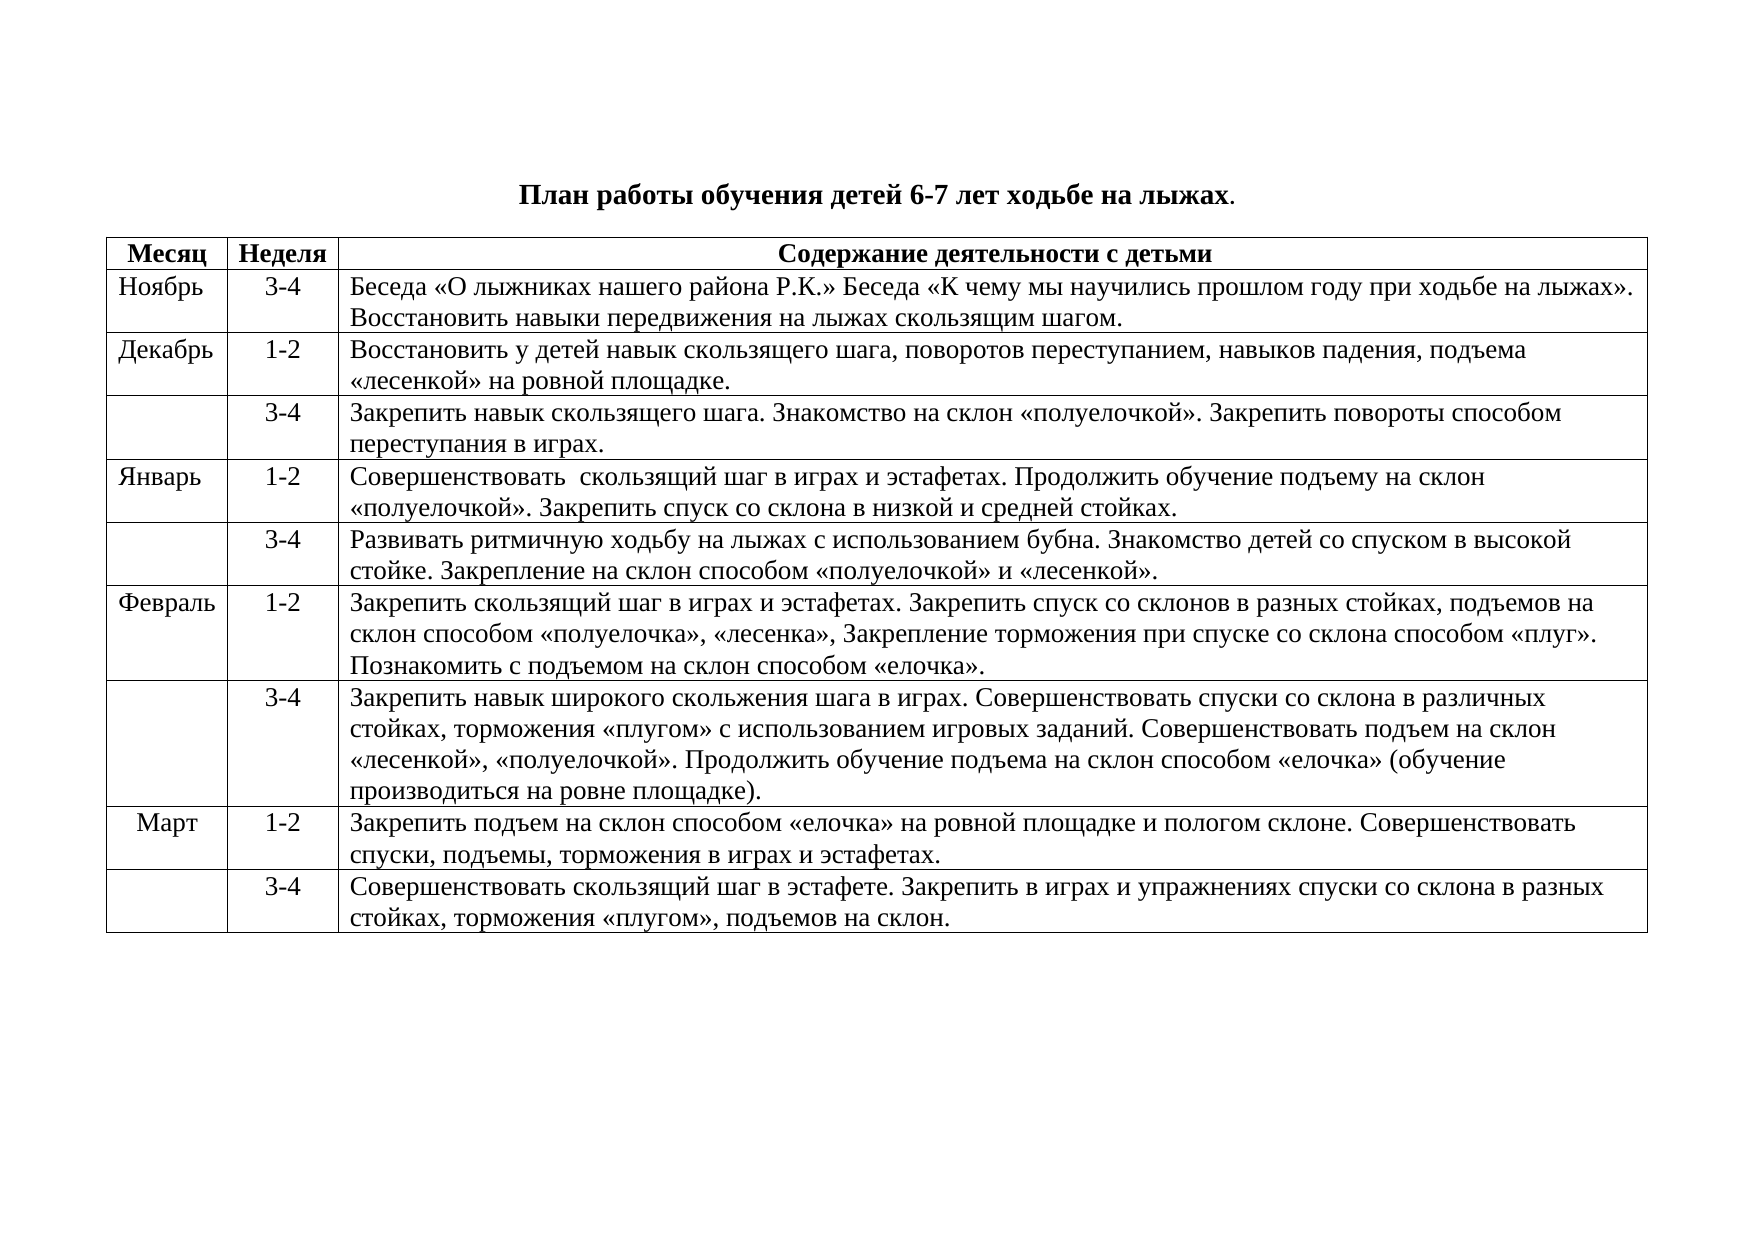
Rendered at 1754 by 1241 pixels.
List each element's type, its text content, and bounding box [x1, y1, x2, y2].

table_cell 1-2 [228, 460, 338, 522]
table_cell Ноябрь [107, 270, 227, 332]
table_header Содержание деятельности с детьми [339, 238, 1647, 269]
table_cell Закрепить навык скользящего шага. Знакомство на склон «полуелочкой». Закрепить повороты способом переступания в играх. [339, 396, 1647, 459]
table_cell Декабрь [107, 333, 227, 395]
table_cell [107, 523, 227, 585]
table_cell Февраль [107, 586, 227, 680]
table_cell [107, 681, 227, 806]
table_cell 1-2 [228, 586, 338, 680]
table_cell 3-4 [228, 523, 338, 585]
table_cell Закрепить скользящий шаг в играх и эстафетах. Закрепить спуск со склонов в разных стойках, подъемов на склон способом «полуелочка», «лесенка», Закрепление торможения при спуске со склона способом «плуг». Познакомить с подъемом на склон способом «елочка». [339, 586, 1647, 680]
text План работы обучения детей 6-7 лет ходьбе на лыжах. [118, 177, 1636, 211]
table_cell Развивать ритмичную ходьбу на лыжах с использованием бубна. Знакомство детей со спуском в высокой стойке. Закрепление на склон способом «полуелочкой» и «лесенкой». [339, 523, 1647, 585]
table_cell 3-4 [228, 681, 338, 806]
table_cell [107, 870, 227, 932]
table_cell 1-2 [228, 333, 338, 395]
table_cell 3-4 [228, 270, 338, 332]
table_cell 1-2 [228, 807, 338, 869]
table_cell 3-4 [228, 396, 338, 459]
table_cell Март [107, 807, 227, 869]
table_cell [107, 396, 227, 459]
table_cell 3-4 [228, 870, 338, 932]
table_header Неделя [228, 238, 338, 269]
table_cell Январь [107, 460, 227, 522]
table_cell Беседа «О лыжниках нашего района Р.К.» Беседа «К чему мы научились прошлом году при ходьбе на лыжах». Восстановить навыки передвижения на лыжах скользящим шагом. [339, 270, 1647, 332]
table_cell Совершенствовать скользящий шаг в эстафете. Закрепить в играх и упражнениях спуски со склона в разных стойках, торможения «плугом», подъемов на склон. [339, 870, 1647, 932]
table_header Месяц [107, 238, 227, 269]
table_cell Закрепить навык широкого скольжения шага в играх. Совершенствовать спуски со склона в различных стойках, торможения «плугом» с использованием игровых заданий. Совершенствовать подъем на склон «лесенкой», «полуелочкой». Продолжить обучение подъема на склон способом «елочка» (обучение производиться на ровне площадке). [339, 681, 1647, 806]
table_cell Восстановить у детей навык скользящего шага, поворотов переступанием, навыков падения, подъема «лесенкой» на ровной площадке. [339, 333, 1647, 395]
table_cell Закрепить подъем на склон способом «елочка» на ровной площадке и пологом склоне. Совершенствовать спуски, подъемы, торможения в играх и эстафетах. [339, 807, 1647, 869]
table_cell Совершенствовать скользящий шаг в играх и эстафетах. Продолжить обучение подъему на склон «полуелочкой». Закрепить спуск со склона в низкой и средней стойках. [339, 460, 1647, 522]
